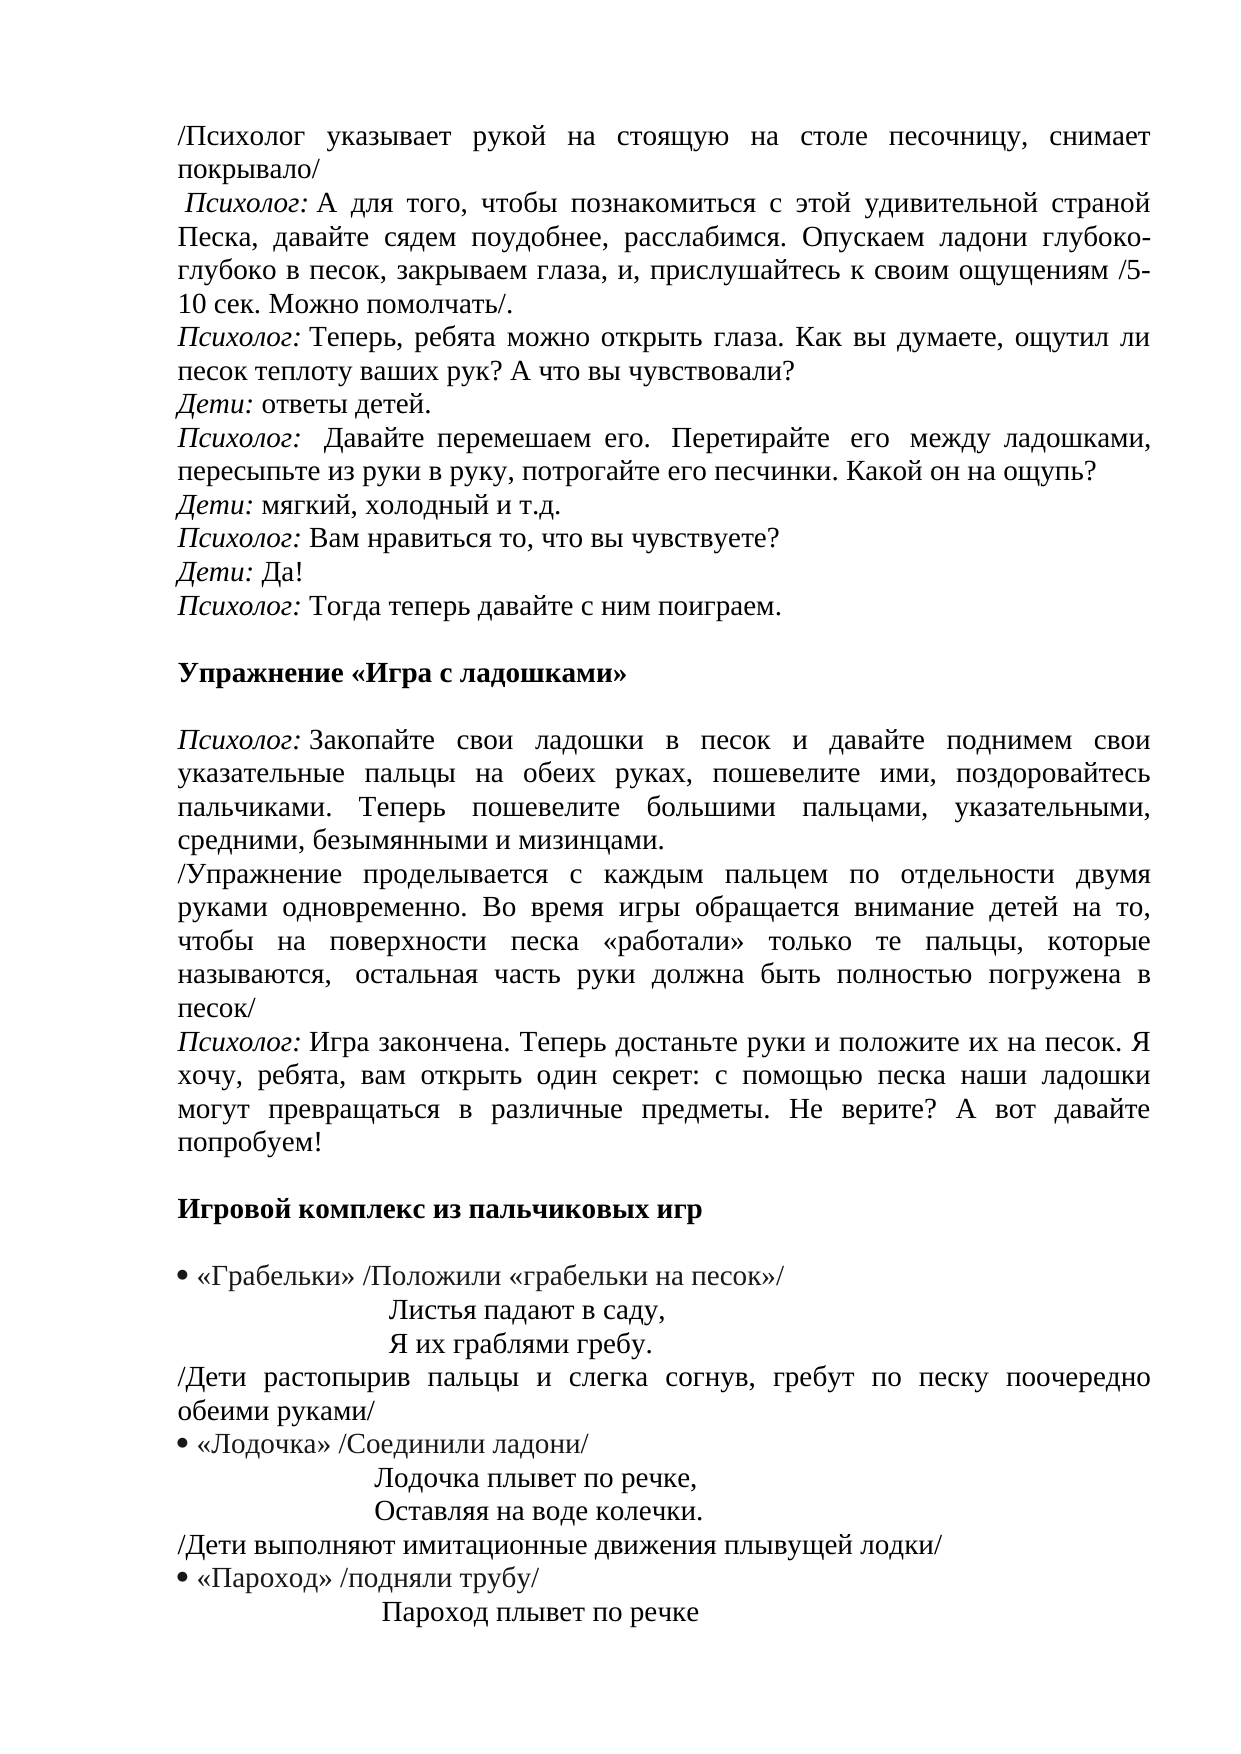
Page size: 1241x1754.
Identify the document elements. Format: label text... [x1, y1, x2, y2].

text «Лодочка» /Соединили ладони/ [177, 1426, 1152, 1460]
text Психолог: Теперь, ребята можно открыть глаза. Как вы думаете, ощутил ли песок теплоту ваших рук? A что вы чувствовали? [177, 319, 1152, 386]
text Оставляя на воде колечки. [177, 1493, 1152, 1527]
text Игровой комплекс из пальчиковых игр [177, 1191, 1152, 1225]
text /Дети растопырив пальцы и слегка согнув, гребут по песку поочередно обеими руками/ [177, 1359, 1152, 1426]
text Психолог: Закопайте свои ладошки в песок и давайте поднимем свои указательные пальцы на обеих руках, пошевелите ими, поздоровайтесь пальчиками. Теперь пошевелите большими пальцами, указательными, средними, безымянными и мизинцами. [177, 722, 1152, 856]
text Дети: Да! [177, 554, 1152, 588]
text Психолог: Давайте перемешаем его. Перетирайте его между ладошками, пересыпьте из руки в руку, потрогайте его песчинки. Какой он на ощупь? [177, 420, 1152, 487]
text /Дети выполняют имитационные движения плывущей лодки/ [177, 1527, 1152, 1561]
text Дети: ответы детей. [177, 386, 1152, 420]
text Я их граблями гребу. [177, 1326, 1152, 1359]
text Психолог: Вам нравиться то, что вы чувствуете? [177, 521, 1152, 554]
text Психолог: Игра закончена. Теперь достаньте руки и положите их на песок. Я хочу, ребята, вам открыть один секрет: с помощью песка наши ладошки могут превращаться в различные предметы. Не верите? А вот давайте попробуем! [177, 1024, 1152, 1158]
text Психолог: А для того, чтобы познакомиться с этой удивительной страной Песка, давайте сядем поудобнее, расслабимся. Опускаем ладони глубоко-глубоко в песок, закрываем глаза, и, прислушайтесь к своим ощущениям /5-10 сек. Можно помолчать/. [177, 185, 1152, 319]
text Листья падают в саду, [177, 1292, 1152, 1326]
text Пароход плывет по речке [177, 1594, 1152, 1628]
text Психолог: Тогда теперь давайте с ним поиграем. [177, 588, 1152, 621]
text /Упражнение проделывается с каждым пальцем по отдельности двумя руками одновременно. Во время игры обращается внимание детей на то, чтобы на поверхности песка «работали» только те пальцы, которые называются, остальная часть руки должна быть полностью погружена в песок/ [177, 856, 1152, 1024]
text «Грабельки» /Положили «грабельки на песок»/ [177, 1258, 1152, 1292]
text Упражнение «Игра с ладошками» [177, 655, 1152, 688]
text «Пароход» /подняли трубу/ [177, 1561, 1152, 1594]
text /Психолог указывает рукой на стоящую на столе песочницу, снимает покрывало/ [177, 118, 1152, 185]
text Лодочка плывет по речке, [177, 1460, 1152, 1493]
text Дети: мягкий, холодный и т.д. [177, 487, 1152, 521]
